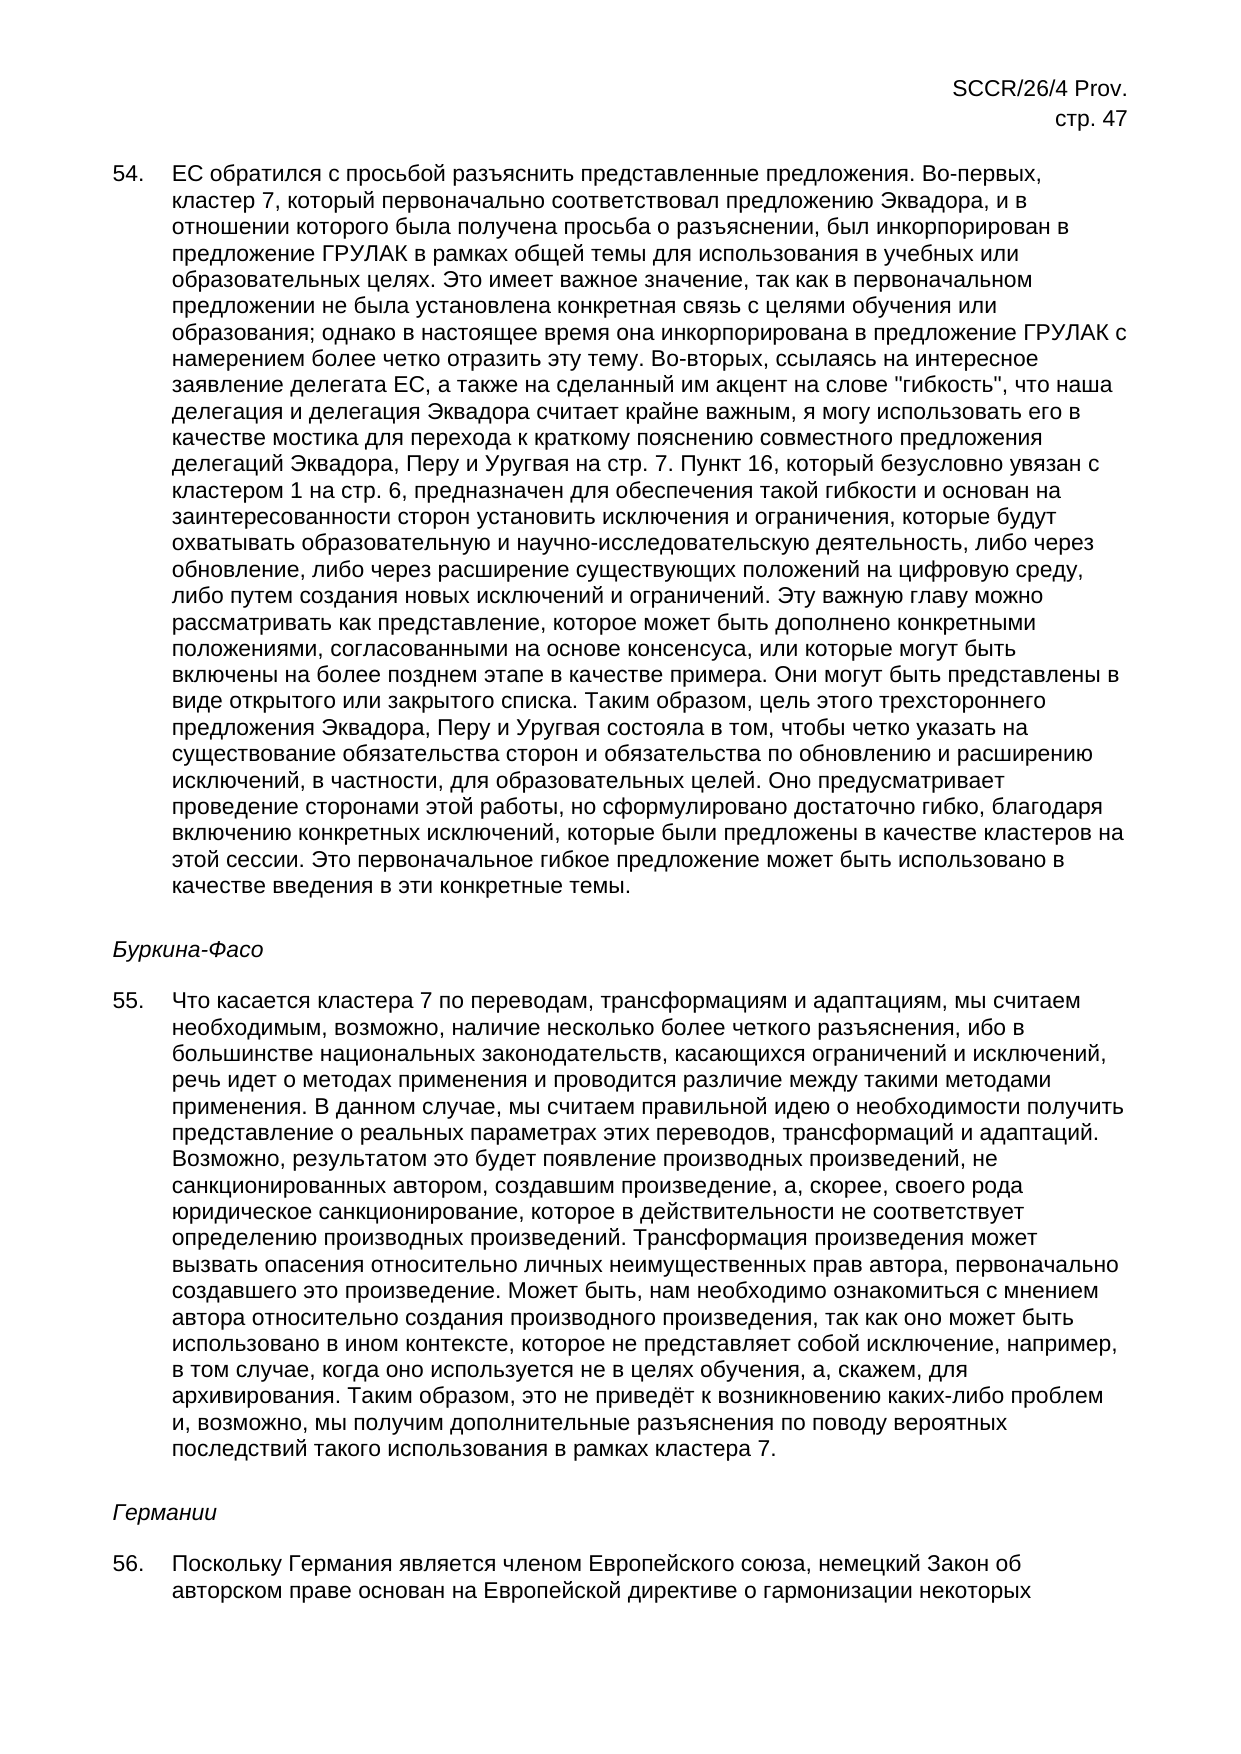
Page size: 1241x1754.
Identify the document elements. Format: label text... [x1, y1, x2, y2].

list Буркина-Фасо [112, 936, 1128, 962]
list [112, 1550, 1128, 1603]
list Германии [112, 1499, 1128, 1525]
list 54. ЕС обратился с просьбой разъяснить представленные предложения. Во-первых, кластер 7, который первоначально соответствовал предложению Эквадора, и в отношении которого была получена просьба о разъяснении, был инкорпорирован в предложение ГРУЛАК в рамках общей темы для использования в учебных или образовательных целях. Это имеет важное значение, так как в первоначальном предложении не была установлена конкретная связь с целями обучения или образования; однако в настоящее время она инкорпорирована в предложение ГРУЛАК с намерением более четко отразить эту тему. Во-вторых, ссылаясь на интересное заявление делегата ЕС, а также на сделанный им акцент на слове "гибкость", что наша делегация и делегация Эквадора считает крайне важным, я могу использовать его в качестве мостика для перехода к краткому пояснению совместного предложения делегаций Эквадора, Перу и Уругвая на стр. 7. Пункт 16, который безусловно увязан с кластером 1 на стр. 6, предназначен для обеспечения такой гибкости и основан на заинтересованности сторон установить исключения и ограничения, которые будут охватывать образовательную и научно-исследовательскую деятельность, либо через обновление, либо через расширение существующих положений на цифровую среду, либо путем создания новых исключений и ограничений. Эту важную главу можно рассматривать как представление, которое может быть дополнено конкретными положениями, согласованными на основе консенсуса, или которые могут быть включены на более позднем этапе в качестве примера. Они могут быть представлены в виде открытого или закрытого списка. Таким образом, цель этого трехстороннего предложения Эквадора, Перу и Уругвая состояла в том, чтобы четко указать на существование обязательства сторон и обязательства по обновлению и расширению исключений, в частности, для образовательных целей. Оно предусматривает проведение сторонами этой работы, но сформулировано достаточно гибко, благодаря включению конкретных исключений, которые были предложены в качестве кластеров на этой сессии. Это первоначальное гибкое предложение может быть использовано в качестве введения в эти конкретные темы. [112, 160, 1128, 898]
list 55. Что касается кластера 7 по переводам, трансформациям и адаптациям, мы считаем необходимым, возможно, наличие несколько более четкого разъяснения, ибо в большинстве национальных законодательств, касающихся ограничений и исключений, речь идет о методах применения и проводится различие между такими методами применения. В данном случае, мы считаем правильной идею о необходимости получить представление о реальных параметрах этих переводов, трансформаций и адаптаций. Возможно, результатом это будет появление производных произведений, не санкционированных автором, создавшим произведение, а, скорее, своего рода юридическое санкционирование, которое в действительности не соответствует определению производных произведений. Трансформация произведения может вызвать опасения относительно личных неимущественных прав автора, первоначально создавшего это произведение. Может быть, нам необходимо ознакомиться с мнением автора относительно создания производного произведения, так как оно может быть использовано в ином контексте, которое не представляет собой исключение, например, в том случае, когда оно используется не в целях обучения, а, скажем, для архивирования. Таким образом, это не приведёт к возникновению каких-либо проблем и, возможно, мы получим дополнительные разъяснения по поводу вероятных последствий такого использования в рамках кластера 7. [112, 987, 1128, 1462]
